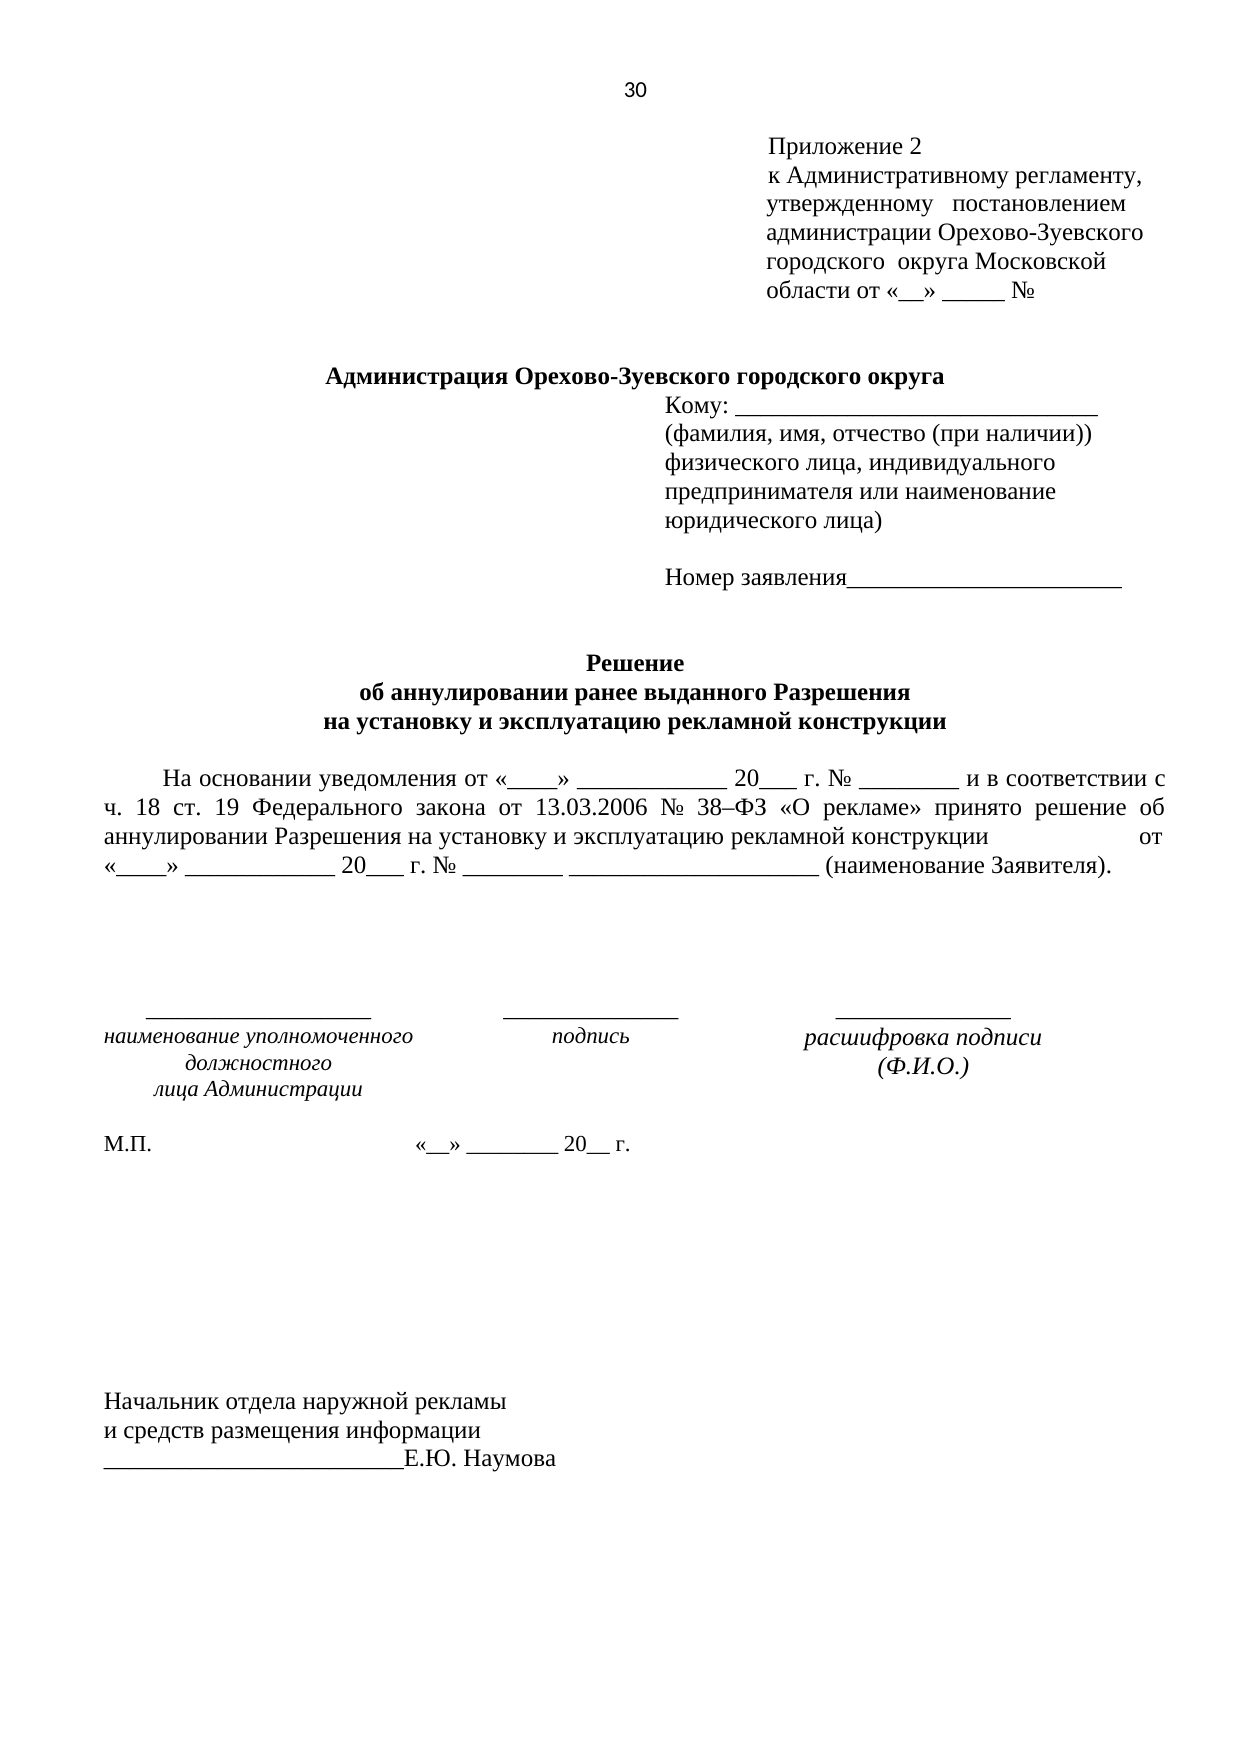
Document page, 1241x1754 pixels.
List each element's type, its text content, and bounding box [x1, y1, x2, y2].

table_header ______________ [425, 994, 757, 1022]
table_cell наименование уполномоченного должностного лица Администрации [92, 1022, 424, 1101]
text На основании уведомления от «____» ____________ 20___ г. № ________ и в соответствии с ч. 18 ст. 19 Федерального закона от 13.03.2006 № 38–ФЗ «О рекламе» принято решение об аннулировании Разрешения на установку и эксплуатацию рекламной конструкции от «____» ____________ 20___ г. № ________ ____________________ (наименование Заявителя). [103, 763, 1167, 878]
text утвержденному постановлением [103, 188, 1167, 217]
text Номер заявления______________________ [664, 562, 1167, 591]
text физического лица, индивидуального предпринимателя или наименование юридического лица) [664, 447, 1167, 533]
text и средств размещения информации [103, 1415, 1167, 1443]
text М.П. «__» ________ 20__ г. [103, 1130, 1167, 1156]
text Начальник отдела наружной рекламы [103, 1386, 1167, 1415]
text Кому: _____________________________ [664, 390, 1167, 418]
text городского округа Московской [103, 246, 1167, 275]
text области от «__» _____ № [103, 275, 1167, 303]
text к Административному регламенту, [103, 160, 1167, 188]
table_header ______________ [757, 994, 1089, 1022]
table_header __________________ [92, 994, 424, 1022]
text администрации Орехово-Зуевского [103, 217, 1167, 246]
text об аннулировании ранее выданного Разрешения [103, 677, 1167, 706]
table_cell расшифровка подписи (Ф.И.О.) [757, 1022, 1089, 1101]
text (фамилия, имя, отчество (при наличии)) [664, 418, 1167, 447]
text ________________________Е.Ю. Наумова [103, 1443, 1167, 1472]
text Приложение 2 [103, 131, 1167, 160]
text Решение [103, 648, 1167, 677]
text Администрация Орехово-Зуевского городского округа [103, 361, 1167, 390]
text на установку и эксплуатацию рекламной конструкции [103, 706, 1167, 735]
table_cell подпись [425, 1022, 757, 1101]
